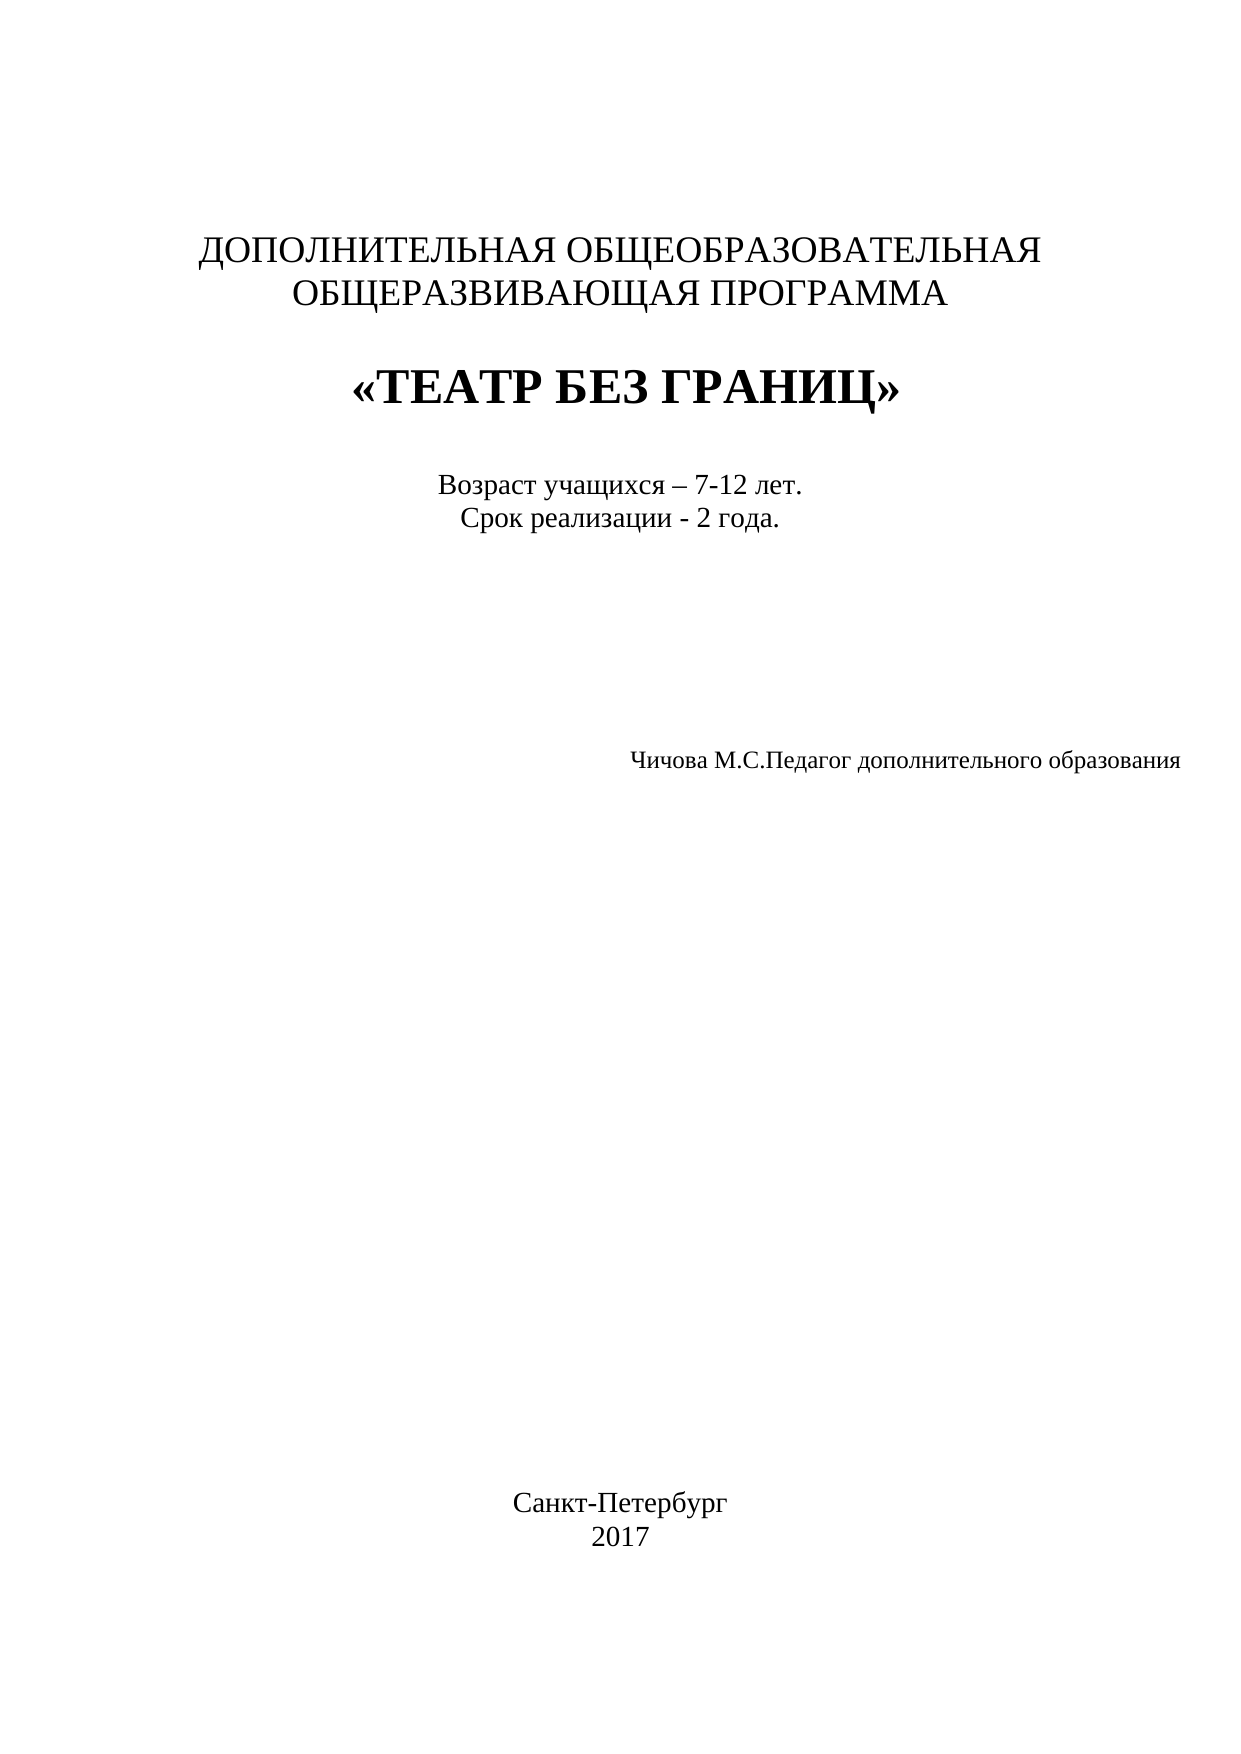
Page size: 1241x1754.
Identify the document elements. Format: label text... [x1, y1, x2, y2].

text Дополнительная общеобразовательная общеразвивающая программа [59, 227, 1181, 314]
text Срок реализации - 2 года. [59, 501, 1181, 534]
text Возраст учащихся – 7-12 лет. [59, 467, 1181, 501]
text 2017 [59, 1519, 1181, 1552]
text Санкт-Петербург [59, 1485, 1181, 1519]
text «театр без границ» [59, 357, 1181, 414]
text Чичова М.С.Педагог дополнительного образования [59, 745, 1181, 774]
